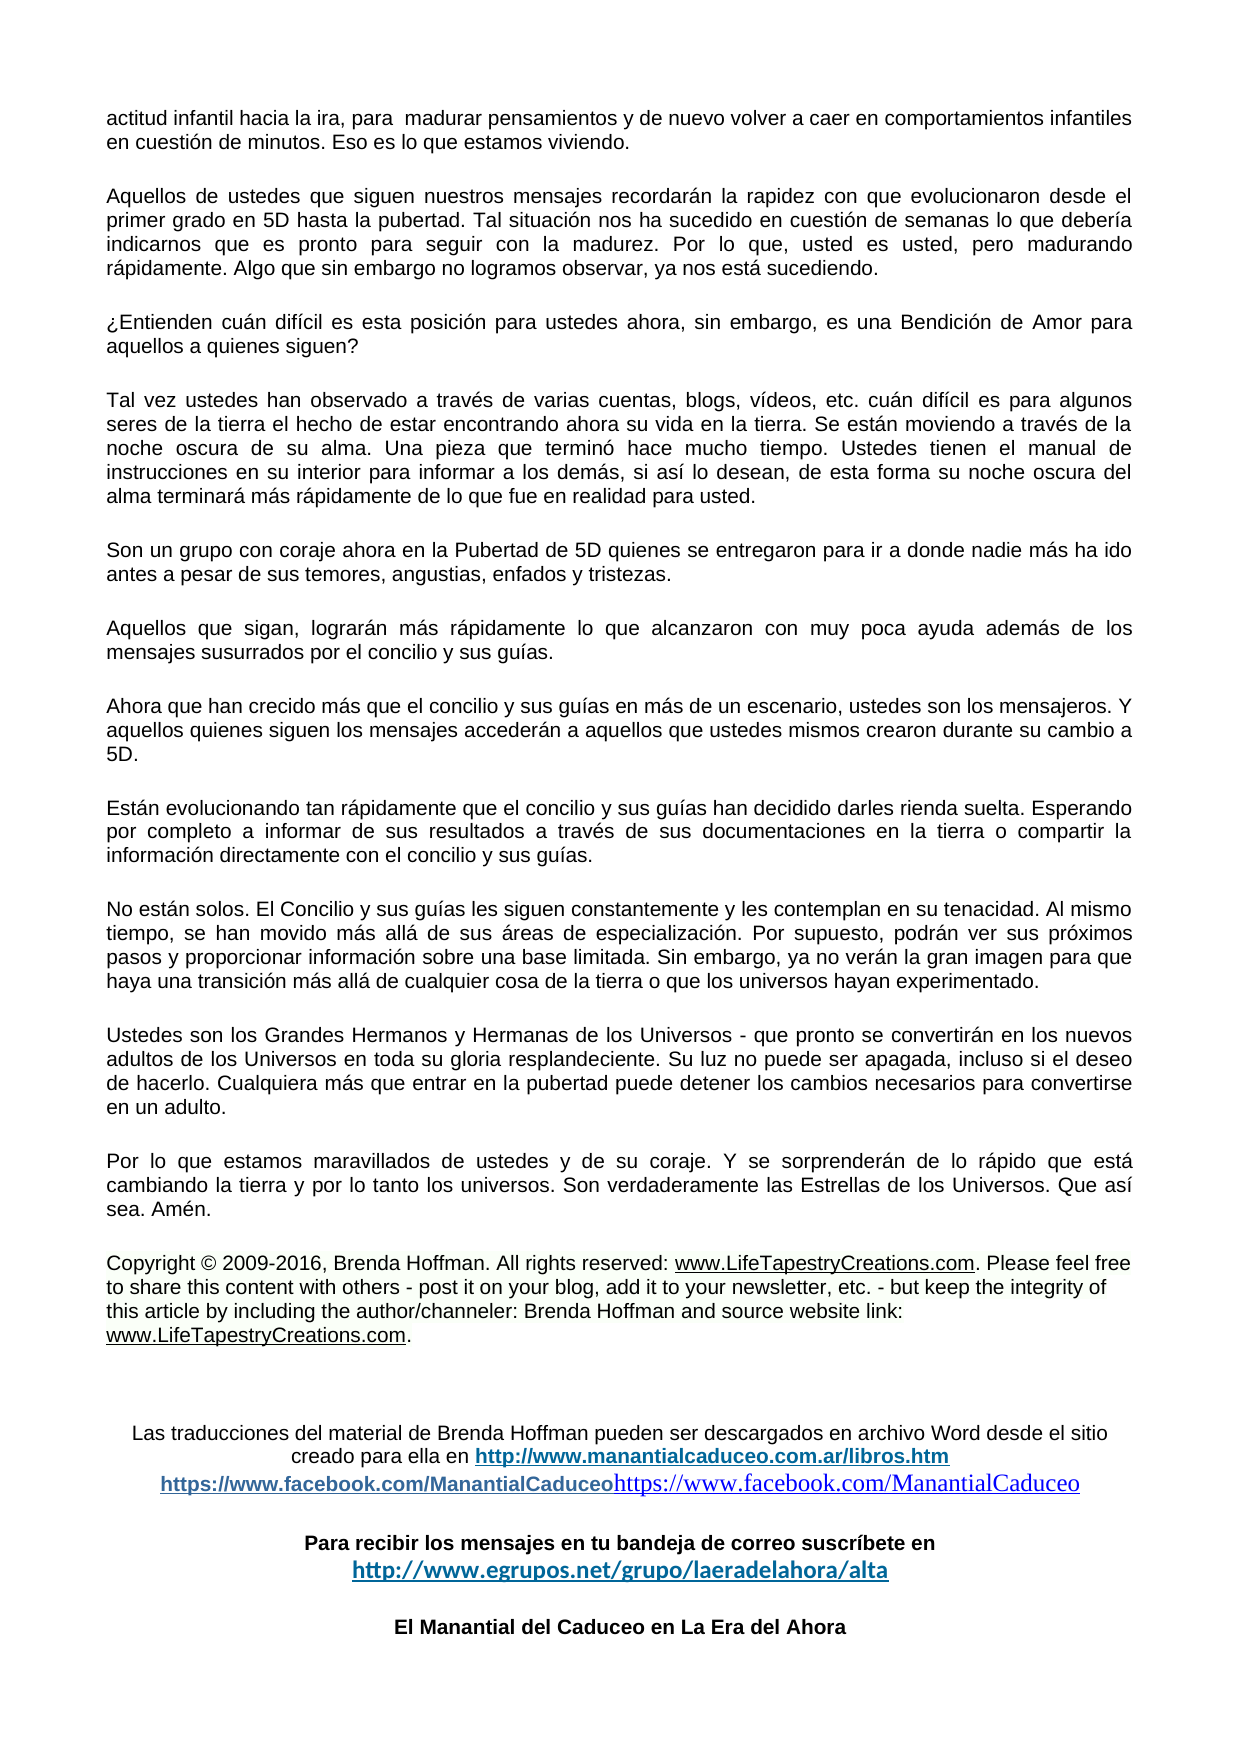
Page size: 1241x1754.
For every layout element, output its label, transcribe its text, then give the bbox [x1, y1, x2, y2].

text Ustedes son los Grandes Hermanos y Hermanas de los Universos - que pronto se convertirán en los nuevos adultos de los Universos en toda su gloria resplandeciente. Su luz no puede ser apagada, incluso si el deseo de hacerlo. Cualquiera más que entrar en la pubertad puede detener los cambios necesarios para convertirse en un adulto. [106, 1023, 1134, 1119]
text Las traducciones del material de Brenda Hoffman pueden ser descargados en archivo Word desde el sitio creado para ella en http://www.manantialcaduceo.com.ar/libros.htm https://www.facebook.com/ManantialCaduceohttps://www.facebook.com/ManantialCaduceo [106, 1420, 1134, 1497]
text Aquellos de ustedes que siguen nuestros mensajes recordarán la rapidez con que evolucionaron desde el primer grado en 5D hasta la pubertad. Tal situación nos ha sucedido en cuestión de semanas lo que debería indicarnos que es pronto para seguir con la madurez. Por lo que, usted es usted, pero madurando rápidamente. Algo que sin embargo no logramos observar, ya nos está sucediendo. [106, 184, 1134, 280]
text ¿Entienden cuán difícil es esta posición para ustedes ahora, sin embargo, es una Bendición de Amor para aquellos a quienes siguen? [106, 310, 1134, 358]
text Son un grupo con coraje ahora en la Pubertad de 5D quienes se entregaron para ir a donde nadie más ha ido antes a pesar de sus temores, angustias, enfados y tristezas. [106, 538, 1134, 586]
text Aquellos que sigan, lograrán más rápidamente lo que alcanzaron con muy poca ayuda además de los mensajes susurrados por el concilio y sus guías. [106, 616, 1134, 663]
text El Manantial del Caduceo en La Era del Ahora [106, 1615, 1134, 1639]
text Copyright © 2009-2016, Brenda Hoffman. All rights reserved: www.LifeTapestryCreations.com. Please feel free to share this content with others - post it on your blog, add it to your newsletter, etc. - but keep the integrity of this article by including the author/channeler: Brenda Hoffman and source website link: www.LifeTapestryCreations.com. [412, 1251, 1134, 1347]
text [106, 106, 1134, 154]
text Por lo que estamos maravillados de ustedes y de su coraje. Y se sorprenderán de lo rápido que está cambiando la tierra y por lo tanto los universos. Son verdaderamente las Estrellas de los Universos. Que así sea. Amén. [106, 1149, 1134, 1221]
text Están evolucionando tan rápidamente que el concilio y sus guías han decidido darles rienda suelta. Esperando por completo a informar de sus resultados a través de sus documentaciones en la tierra o compartir la información directamente con el concilio y sus guías. [106, 795, 1134, 867]
text Para recibir los mensajes en tu bandeja de correo suscríbete en http://www.egrupos.net/grupo/laeradelahora/alta [106, 1530, 1134, 1585]
text No están solos. El Concilio y sus guías les siguen constantemente y les contemplan en su tenacidad. Al mismo tiempo, se han movido más allá de sus áreas de especialización. Por supuesto, podrán ver sus próximos pasos y proporcionar información sobre una base limitada. Sin embargo, ya no verán la gran imagen para que haya una transición más allá de cualquier cosa de la tierra o que los universos hayan experimentado. [106, 897, 1134, 993]
text Ahora que han crecido más que el concilio y sus guías en más de un escenario, ustedes son los mensajeros. Y aquellos quienes siguen los mensajes accederán a aquellos que ustedes mismos crearon durante su cambio a 5D. [106, 693, 1134, 765]
text Tal vez ustedes han observado a través de varias cuentas, blogs, vídeos, etc. cuán difícil es para algunos seres de la tierra el hecho de estar encontrando ahora su vida en la tierra. Se están moviendo a través de la noche oscura de su alma. Una pieza que terminó hace mucho tiempo. Ustedes tienen el manual de instrucciones en su interior para informar a los demás, si así lo desean, de esta forma su noche oscura del alma terminará más rápidamente de lo que fue en realidad para usted. [106, 388, 1134, 508]
